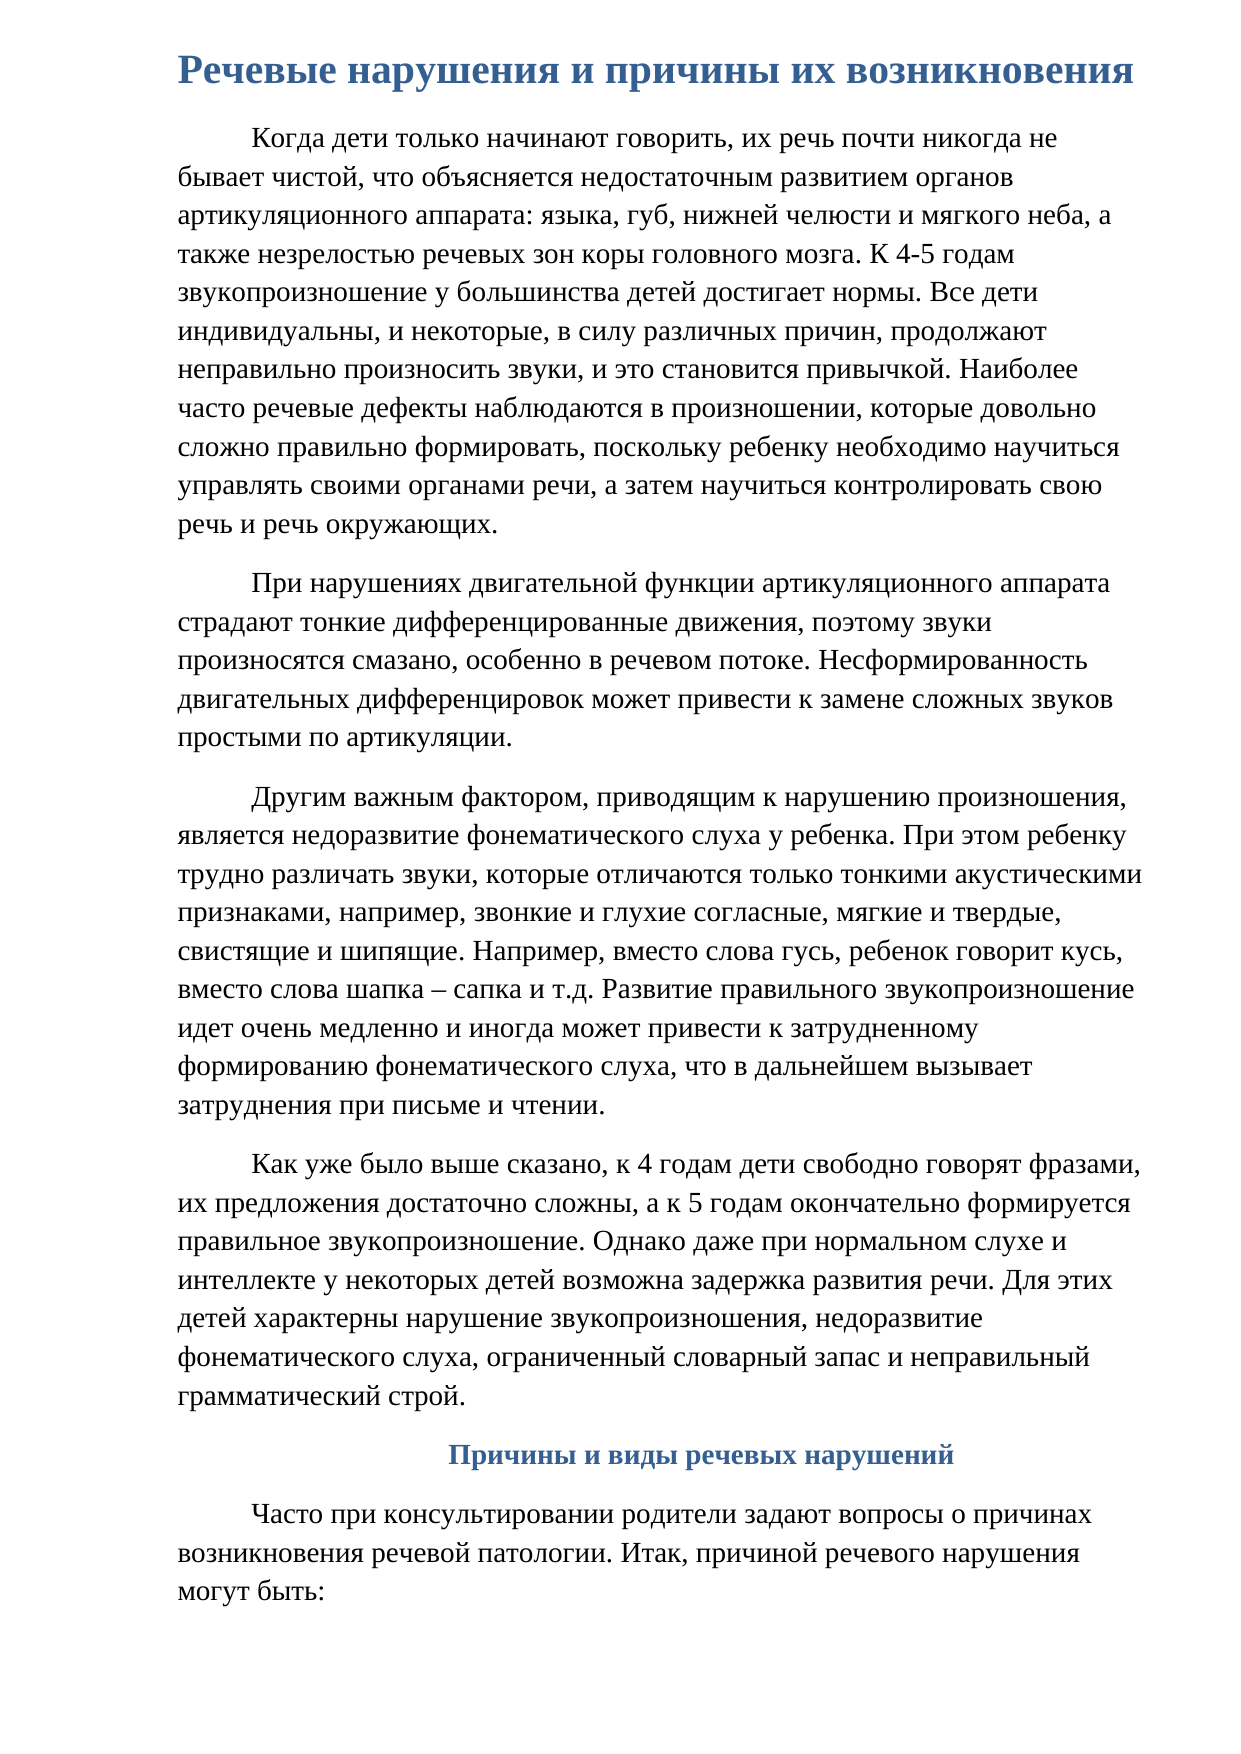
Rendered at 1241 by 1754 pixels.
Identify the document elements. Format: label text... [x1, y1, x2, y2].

text Часто при консультировании родители задают вопросы о причинах возникновения речевой патологии. Итак, причиной речевого нарушения могут быть: [177, 1496, 1152, 1607]
text Речевые нарушения и причины их возникновения [177, 44, 1152, 92]
text Причины и виды речевых нарушений [177, 1437, 1152, 1471]
text Когда дети только начинают говорить, их речь почти никогда не бывает чистой, что объясняется недостаточным развитием органов артикуляционного аппарата: языка, губ, нижней челюсти и мягкого неба, а также незрелостью речевых зон коры головного мозга. К 4-5 годам звукопроизношение у большинства детей достигает нормы. Все дети индивидуальны, и некоторые, в силу различных причин, продолжают неправильно произносить звуки, и это становится привычкой. Наиболее часто речевые дефекты наблюдаются в произношении, которые довольно сложно правильно формировать, поскольку ребенку необходимо научиться управлять своими органами речи, а затем научиться контролировать свою речь и речь окружающих. [177, 120, 1152, 539]
text При нарушениях двигательной функции артикуляционного аппарата страдают тонкие дифференцированные движения, поэтому звуки произносятся смазано, особенно в речевом потоке. Несформированность двигательных дифференцировок может привести к замене сложных звуков простыми по артикуляции. [177, 565, 1152, 753]
text Другим важным фактором, приводящим к нарушению произношения, является недоразвитие фонематического слуха у ребенка. При этом ребенку трудно различать звуки, которые отличаются только тонкими акустическими признаками, например, звонкие и глухие согласные, мягкие и твердые, свистящие и шипящие. Например, вместо слова гусь, ребенок говорит кусь, вместо слова шапка – сапка и т.д. Развитие правильного звукопроизношение идет очень медленно и иногда может привести к затрудненному формированию фонематического слуха, что в дальнейшем вызывает затруднения при письме и чтении. [177, 779, 1152, 1121]
text Как уже было выше сказано, к 4 годам дети свободно говорят фразами, их предложения достаточно сложны, а к 5 годам окончательно формируется правильное звукопроизношение. Однако даже при нормальном слухе и интеллекте у некоторых детей возможна задержка развития речи. Для этих детей характерны нарушение звукопроизношения, недоразвитие фонематического слуха, ограниченный словарный запас и неправильный грамматический строй. [177, 1146, 1152, 1411]
